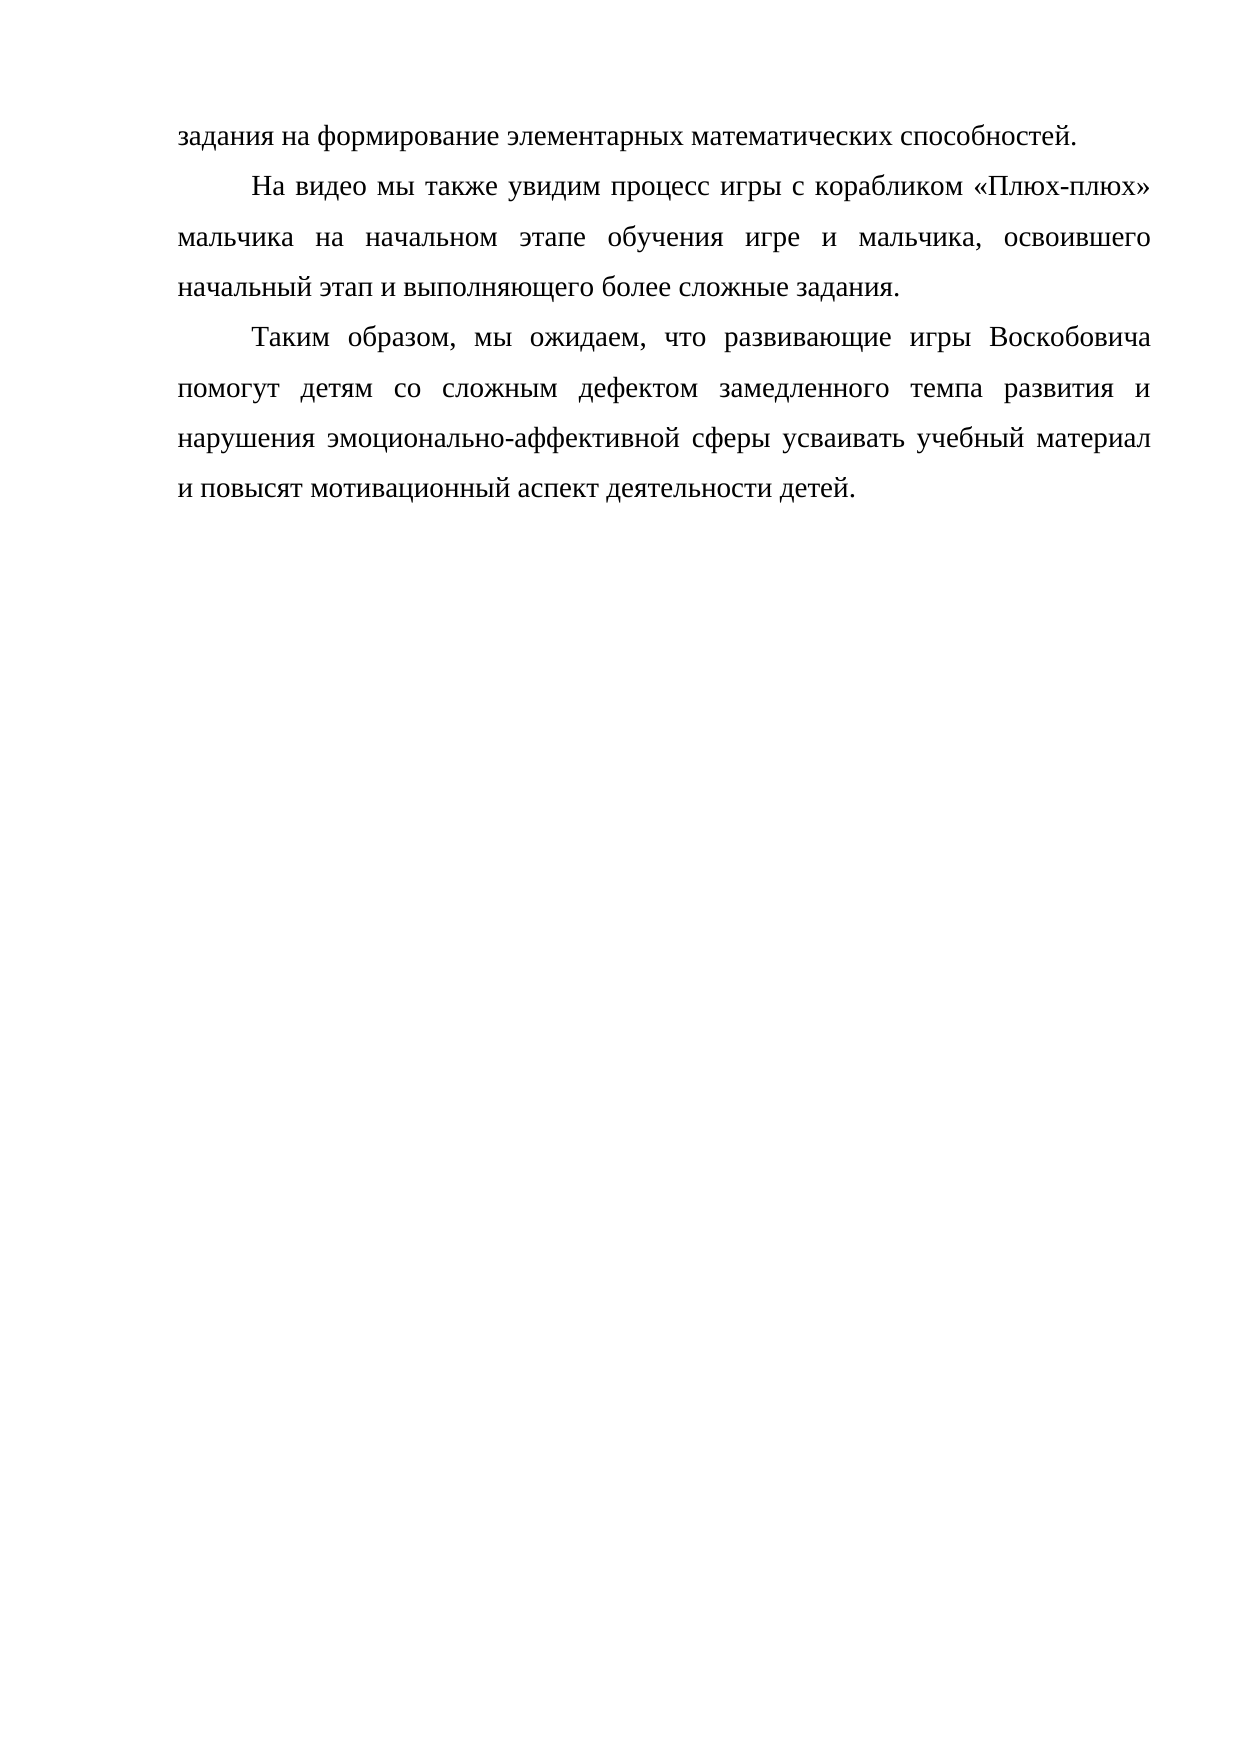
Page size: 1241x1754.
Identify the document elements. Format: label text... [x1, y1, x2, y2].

text На видео мы также увидим процесс игры с корабликом «Плюх-плюх» мальчика на начальном этапе обучения игре и мальчика, освоившего начальный этап и выполняющего более сложные задания. [177, 168, 1152, 303]
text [177, 118, 1152, 152]
text Таким образом, мы ожидаем, что развивающие игры Воскобовича помогут детям со сложным дефектом замедленного темпа развития и нарушения эмоционально-аффективной сферы усваивать учебный материал и повысят мотивационный аспект деятельности детей. [177, 319, 1152, 504]
